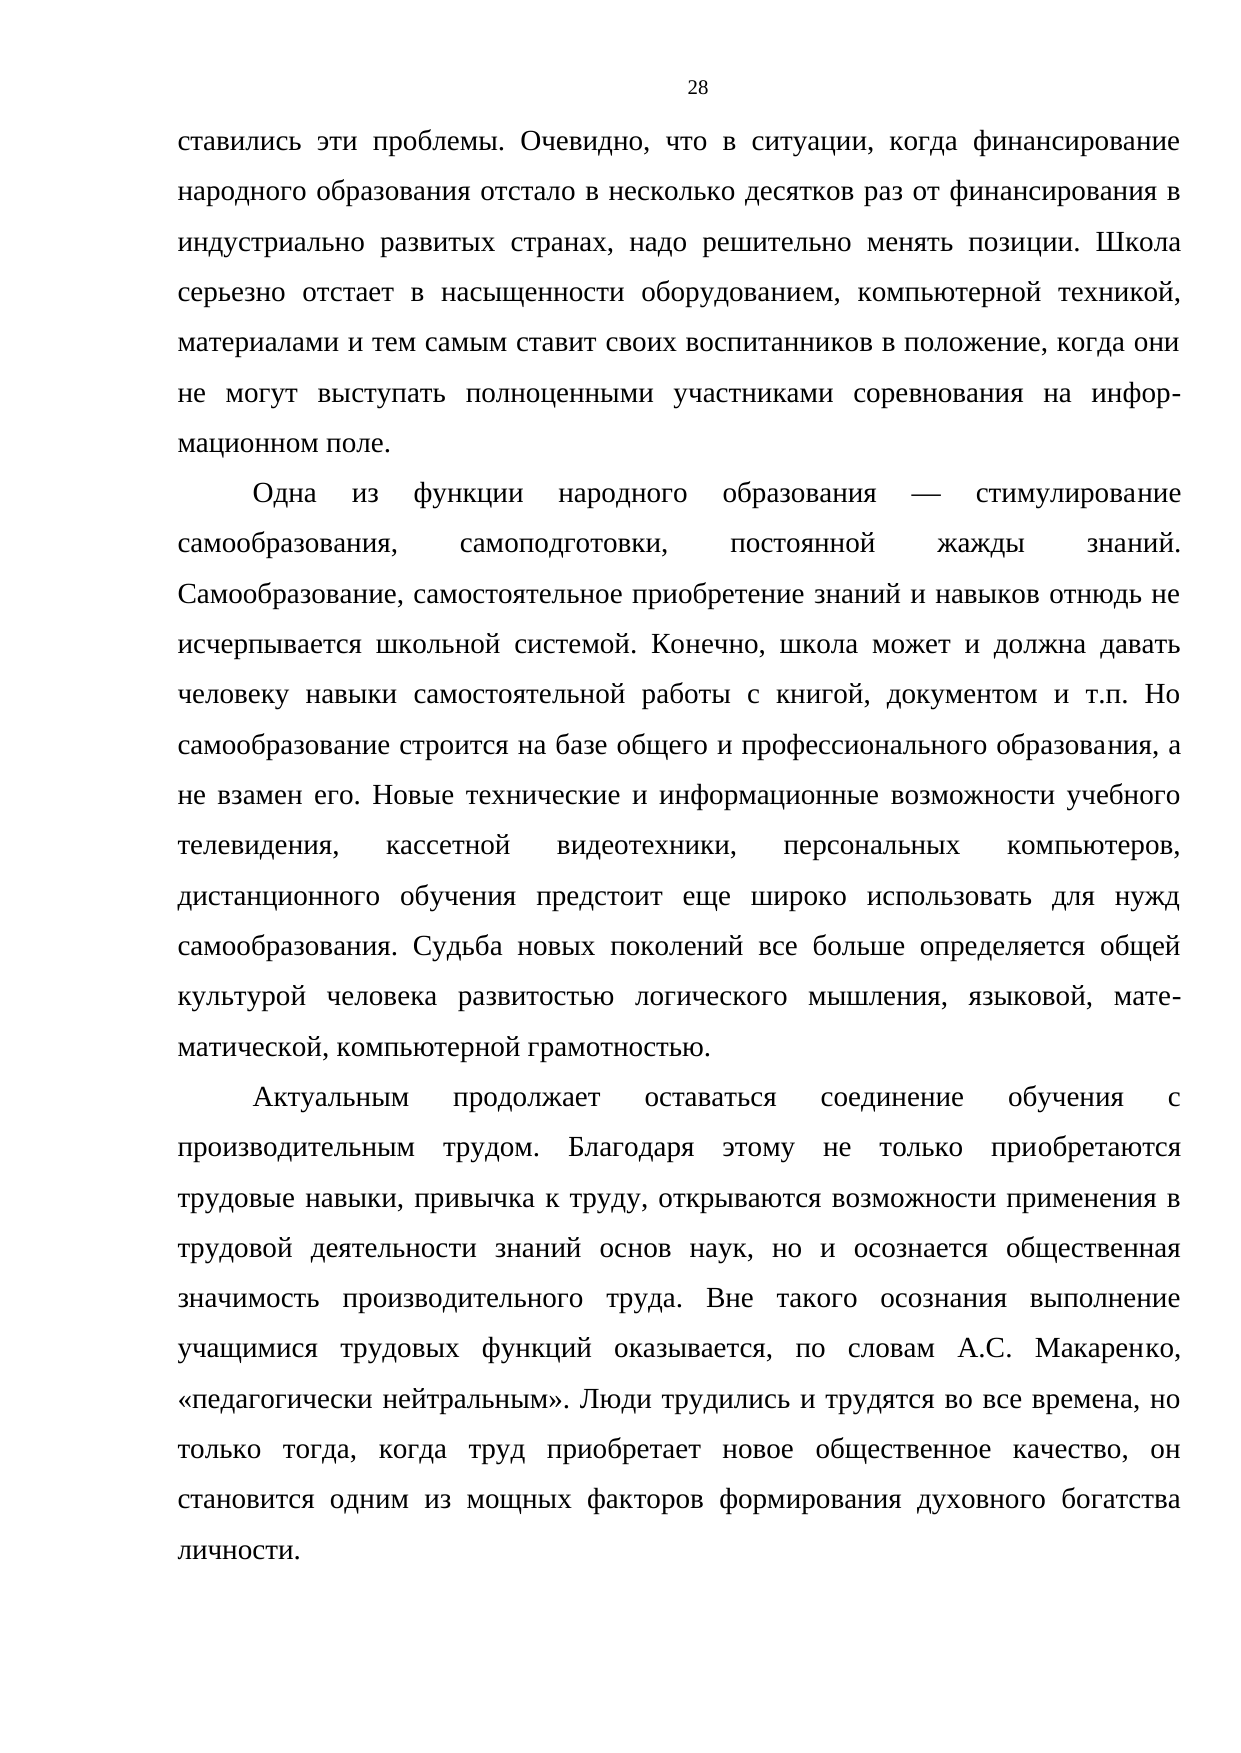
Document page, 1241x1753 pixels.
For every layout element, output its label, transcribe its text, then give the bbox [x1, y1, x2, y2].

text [177, 123, 1181, 458]
text Одна из функции народного образования — стимулирование самообразования, самоподготовки, постоянной жажды знаний. Самообразование, самостоятельное приобретение знаний и навыков отнюдь не исчерпывается школьной системой. Конечно, школа может и должна давать человеку навыки самостоятельной работы с книгой, документом и т.п. Но самообразование строится на базе общего и профессионального образования, а не взамен его. Новые технические и информационные возможности учебного телевидения, кассетной видеотехники, персональных компьютеров, дистанционного обучения предстоит еще широко использовать для нужд самообразования. Судьба новых поколений все больше определяется общей культурой человека развитостью логического мышления, языковой, математической, компьютерной грамотностью. [177, 475, 1181, 1062]
text Актуальным продолжает оставаться соединение обучения с производительным трудом. Благодаря этому не только приобретаются трудовые навыки, привычка к труду, открываются возможности применения в трудовой деятельности знаний основ наук, но и осознается общественная значимость производительного труда. Вне такого осознания выполнение учащимися трудовых функций оказывается, по словам А.С. Макаренко, «педагогически нейтральным». Люди трудились и трудятся во все времена, но только тогда, когда труд приобретает новое общественное качество, он становится одним из мощных факторов формирования духовного богатства личности. [177, 1079, 1181, 1565]
